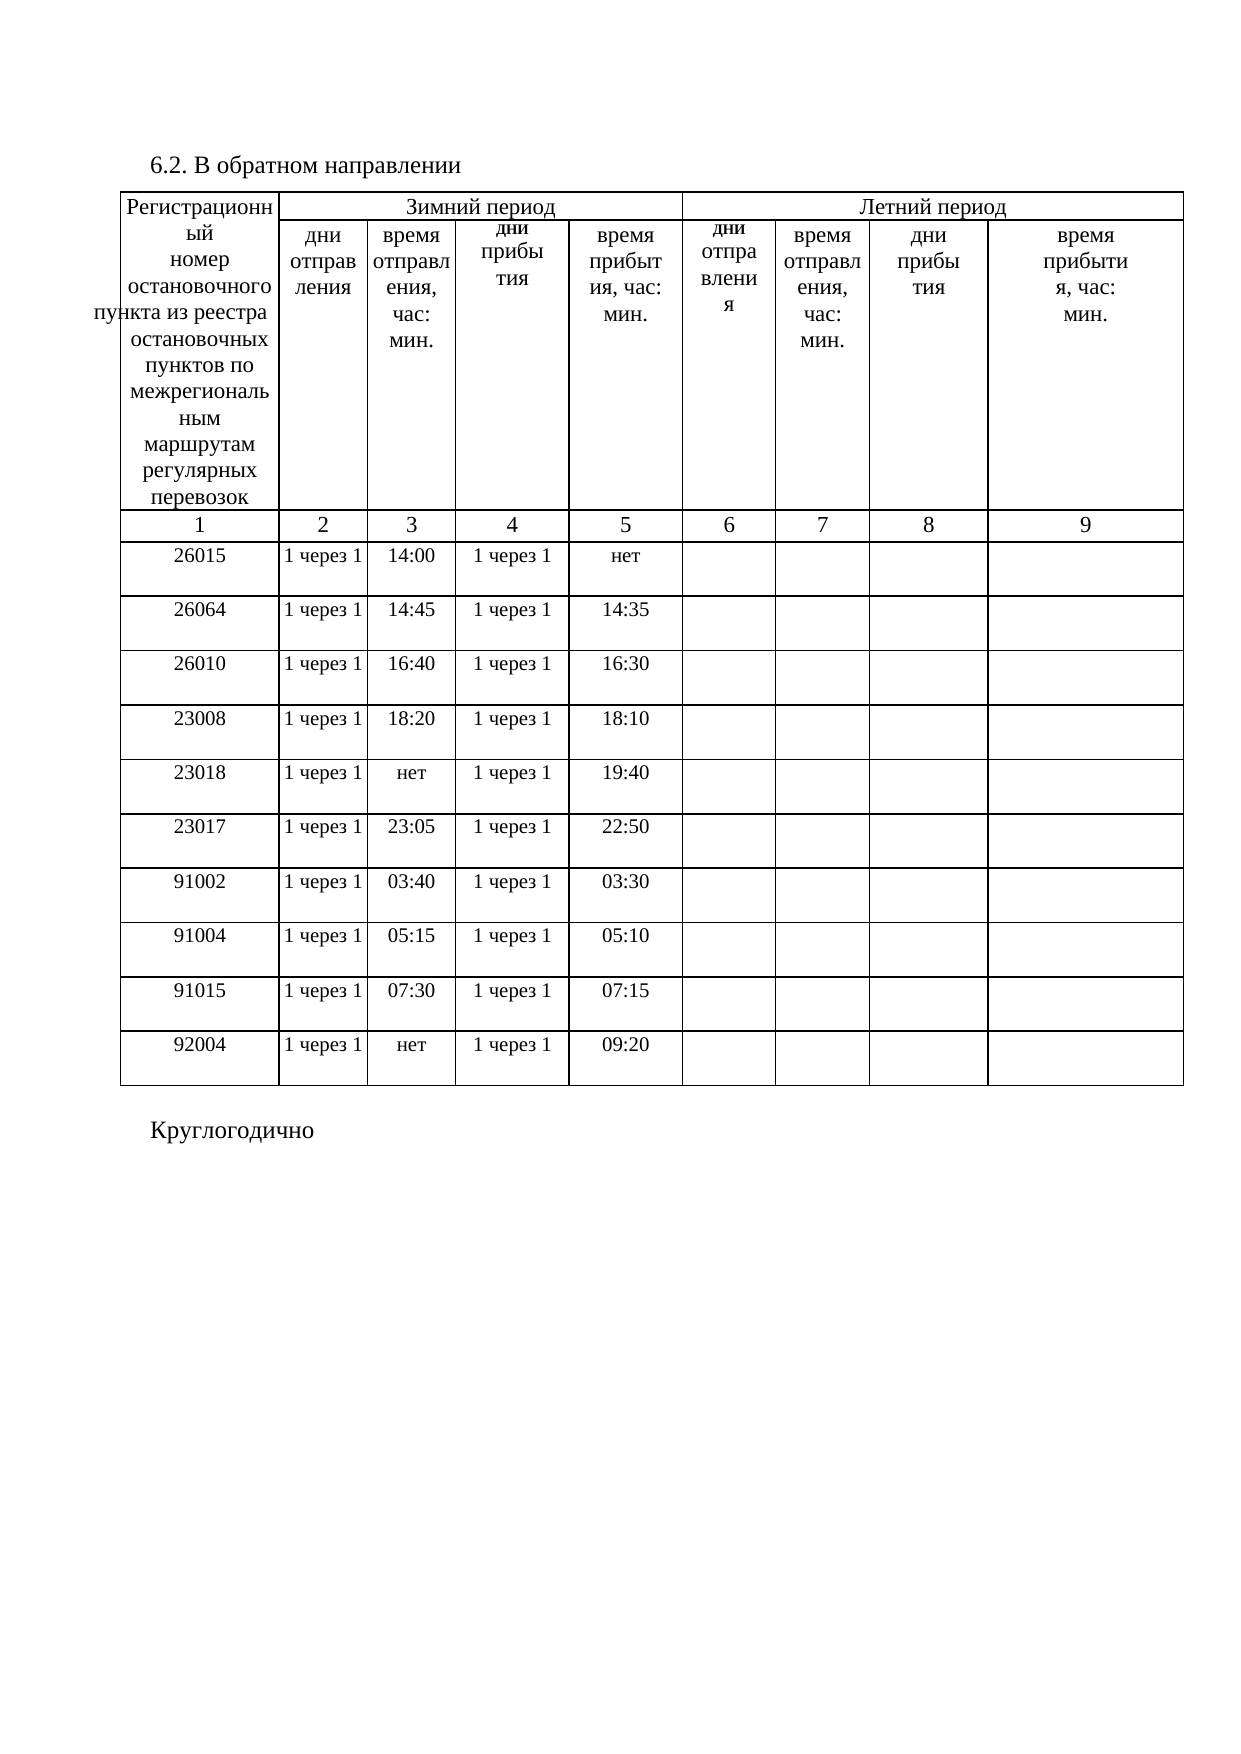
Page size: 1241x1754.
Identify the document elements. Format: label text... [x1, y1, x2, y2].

table_cell 1 через 1 [280, 869, 367, 922]
table_cell [989, 760, 1183, 813]
table_cell [989, 651, 1183, 704]
table_cell 3 [368, 511, 455, 541]
table_cell 07:30 [368, 978, 455, 1030]
table_cell 1 через 1 [280, 923, 367, 976]
table_cell 26015 [121, 543, 278, 595]
table_cell [776, 651, 869, 704]
table_cell время отправл ения, час: мин. [368, 221, 455, 509]
table_cell 26064 [121, 597, 278, 650]
table_cell 1 через 1 [280, 760, 367, 813]
table_cell [776, 815, 869, 867]
table_cell 1 [121, 511, 278, 541]
table_cell [776, 923, 869, 976]
table_cell 09:20 [570, 1032, 682, 1085]
table_cell [683, 923, 775, 976]
table_cell 92004 [121, 1032, 278, 1085]
table_cell [870, 651, 987, 704]
table_cell ДНИ отпра влени я [683, 221, 775, 509]
table_cell [683, 815, 775, 867]
table_cell [870, 706, 987, 758]
table_cell 14:45 [368, 597, 455, 650]
table_cell 23017 [121, 815, 278, 867]
table_cell 91015 [121, 978, 278, 1030]
table_cell 1 через 1 [280, 597, 367, 650]
table_cell [989, 923, 1183, 976]
table_cell [683, 543, 775, 595]
table_cell время прибыти я, час: мин. [989, 221, 1183, 509]
table_cell 1 через 1 [280, 706, 367, 758]
table_cell [989, 978, 1183, 1030]
table_cell [683, 1032, 775, 1085]
table_cell 1 через 1 [280, 1032, 367, 1085]
table_cell ДНИ прибы тия [456, 221, 568, 509]
table_cell 14:35 [570, 597, 682, 650]
table_cell [683, 651, 775, 704]
table_header Летний период [683, 193, 1183, 219]
table_cell 1 через 1 [456, 1032, 568, 1085]
table_cell [683, 706, 775, 758]
table_cell 03:40 [368, 869, 455, 922]
table_cell 03:30 [570, 869, 682, 922]
table_cell 23018 [121, 760, 278, 813]
table_cell 1 через 1 [456, 706, 568, 758]
table_header Зимний период [280, 193, 682, 219]
table_cell [870, 978, 987, 1030]
table_cell 1 через 1 [456, 543, 568, 595]
table_cell [870, 597, 987, 650]
table_cell 07:15 [570, 978, 682, 1030]
table_cell 1 через 1 [456, 760, 568, 813]
table_cell 1 через 1 [456, 597, 568, 650]
table_cell время отправл ения, час: мин. [776, 221, 869, 509]
table_cell [776, 760, 869, 813]
table_cell 1 через 1 [280, 815, 367, 867]
table_cell 1 через 1 [280, 651, 367, 704]
table_cell [683, 978, 775, 1030]
table_cell [683, 597, 775, 650]
table_cell [870, 760, 987, 813]
table_cell 91002 [121, 869, 278, 922]
table_cell 1 через 1 [456, 651, 568, 704]
table_cell нет [368, 1032, 455, 1085]
table_cell 18:10 [570, 706, 682, 758]
table_cell 23:05 [368, 815, 455, 867]
table_cell 1 через 1 [456, 923, 568, 976]
table_cell 8 [870, 511, 987, 541]
text 6.2. В обратном направлении [150, 150, 1090, 179]
table_cell 19:40 [570, 760, 682, 813]
table_cell 16:40 [368, 651, 455, 704]
table_cell нет [368, 760, 455, 813]
table_cell 9 [989, 511, 1183, 541]
table_cell 26010 [121, 651, 278, 704]
table_cell 05:15 [368, 923, 455, 976]
table_cell [870, 869, 987, 922]
table_cell [989, 1032, 1183, 1085]
table_cell 1 через 1 [456, 815, 568, 867]
table_cell 22:50 [570, 815, 682, 867]
table_cell [683, 869, 775, 922]
table_cell 05:10 [570, 923, 682, 976]
table_cell дни отправ ления [280, 221, 367, 509]
table_cell [989, 815, 1183, 867]
table_cell 23008 [121, 706, 278, 758]
table_cell [776, 1032, 869, 1085]
table_cell [870, 1032, 987, 1085]
table_cell [870, 923, 987, 976]
table_cell [683, 760, 775, 813]
table_cell [989, 543, 1183, 595]
table_cell 91004 [121, 923, 278, 976]
table_cell дни прибы тия [870, 221, 987, 509]
table_cell [989, 597, 1183, 650]
text Круглогодично [150, 1115, 1090, 1144]
table_cell 18:20 [368, 706, 455, 758]
table_cell [776, 706, 869, 758]
table_cell 5 [570, 511, 682, 541]
table_cell время прибыт ия, час: мин. [570, 221, 682, 509]
table_cell [870, 815, 987, 867]
table_cell 14:00 [368, 543, 455, 595]
table_cell 1 через 1 [456, 869, 568, 922]
table_cell [870, 543, 987, 595]
table_cell [776, 978, 869, 1030]
table_cell [989, 869, 1183, 922]
table_cell 2 [280, 511, 367, 541]
table_cell [776, 869, 869, 922]
table_header Регистрационный номер остановочного пункта из реестра остановочных пунктов по межрегиональным маршрутам регулярных перевозок [121, 193, 278, 509]
table_cell 1 через 1 [280, 978, 367, 1030]
table_cell 1 через 1 [280, 543, 367, 595]
table_cell 6 [683, 511, 775, 541]
table_cell 4 [456, 511, 568, 541]
table_cell [776, 597, 869, 650]
table_cell [776, 543, 869, 595]
table_cell 1 через 1 [456, 978, 568, 1030]
table_cell нет [570, 543, 682, 595]
table_cell 7 [776, 511, 869, 541]
table_cell [989, 706, 1183, 758]
table_cell 16:30 [570, 651, 682, 704]
